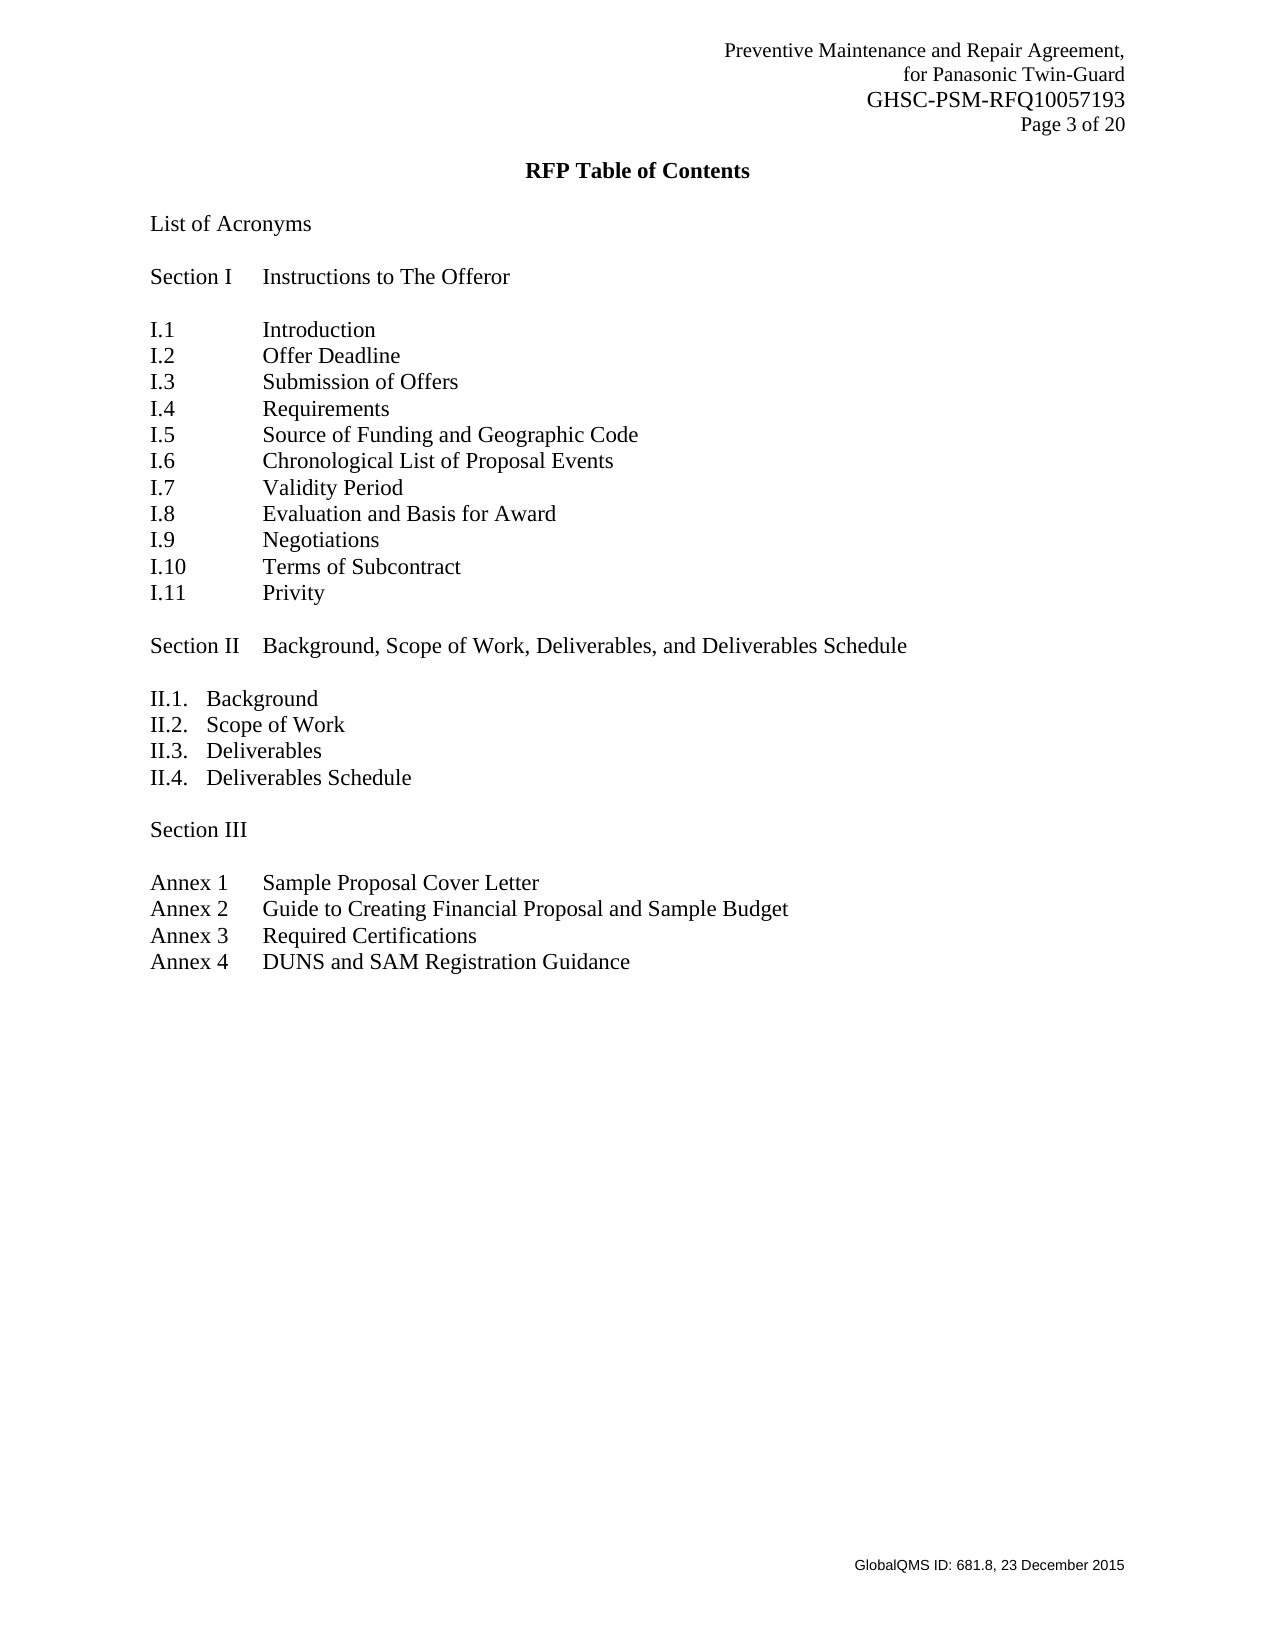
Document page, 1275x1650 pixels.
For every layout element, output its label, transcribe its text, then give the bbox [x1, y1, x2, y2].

list Background [150, 685, 1125, 711]
text I.6 Chronological List of Proposal Events [150, 447, 1125, 474]
text Annex 4 DUNS and SAM Registration Guidance [150, 948, 1125, 974]
text I.10 Terms of Subcontract [150, 553, 1125, 579]
text I.7 Validity Period [150, 474, 1125, 500]
list Deliverables Schedule [150, 764, 1125, 790]
text I.2 Offer Deadline [150, 342, 1125, 368]
text RFP Table of Contents [150, 158, 1125, 184]
text I.9 Negotiations [150, 527, 1125, 553]
text Annex 3 Required Certifications [150, 922, 1125, 948]
text Section II Background, Scope of Work, Deliverables, and Deliverables Schedule [150, 632, 1125, 658]
text Annex 1 Sample Proposal Cover Letter [150, 869, 1125, 896]
text Section III [150, 816, 1125, 843]
text List of Acronyms [150, 210, 1125, 237]
text I.3 Submission of Offers [150, 368, 1125, 395]
text I.4 Requirements [150, 395, 1125, 421]
text I.11 Privity [150, 579, 1125, 606]
text I.5 Source of Funding and Geographic Code [150, 421, 1125, 447]
list Scope of Work [150, 711, 1125, 737]
text I.8 Evaluation and Basis for Award [150, 500, 1125, 527]
text Section I Instructions to The Offeror [150, 263, 1125, 289]
text I.1 Introduction [150, 316, 1125, 342]
text Annex 2 Guide to Creating Financial Proposal and Sample Budget [150, 896, 1125, 922]
list Deliverables [150, 737, 1125, 764]
